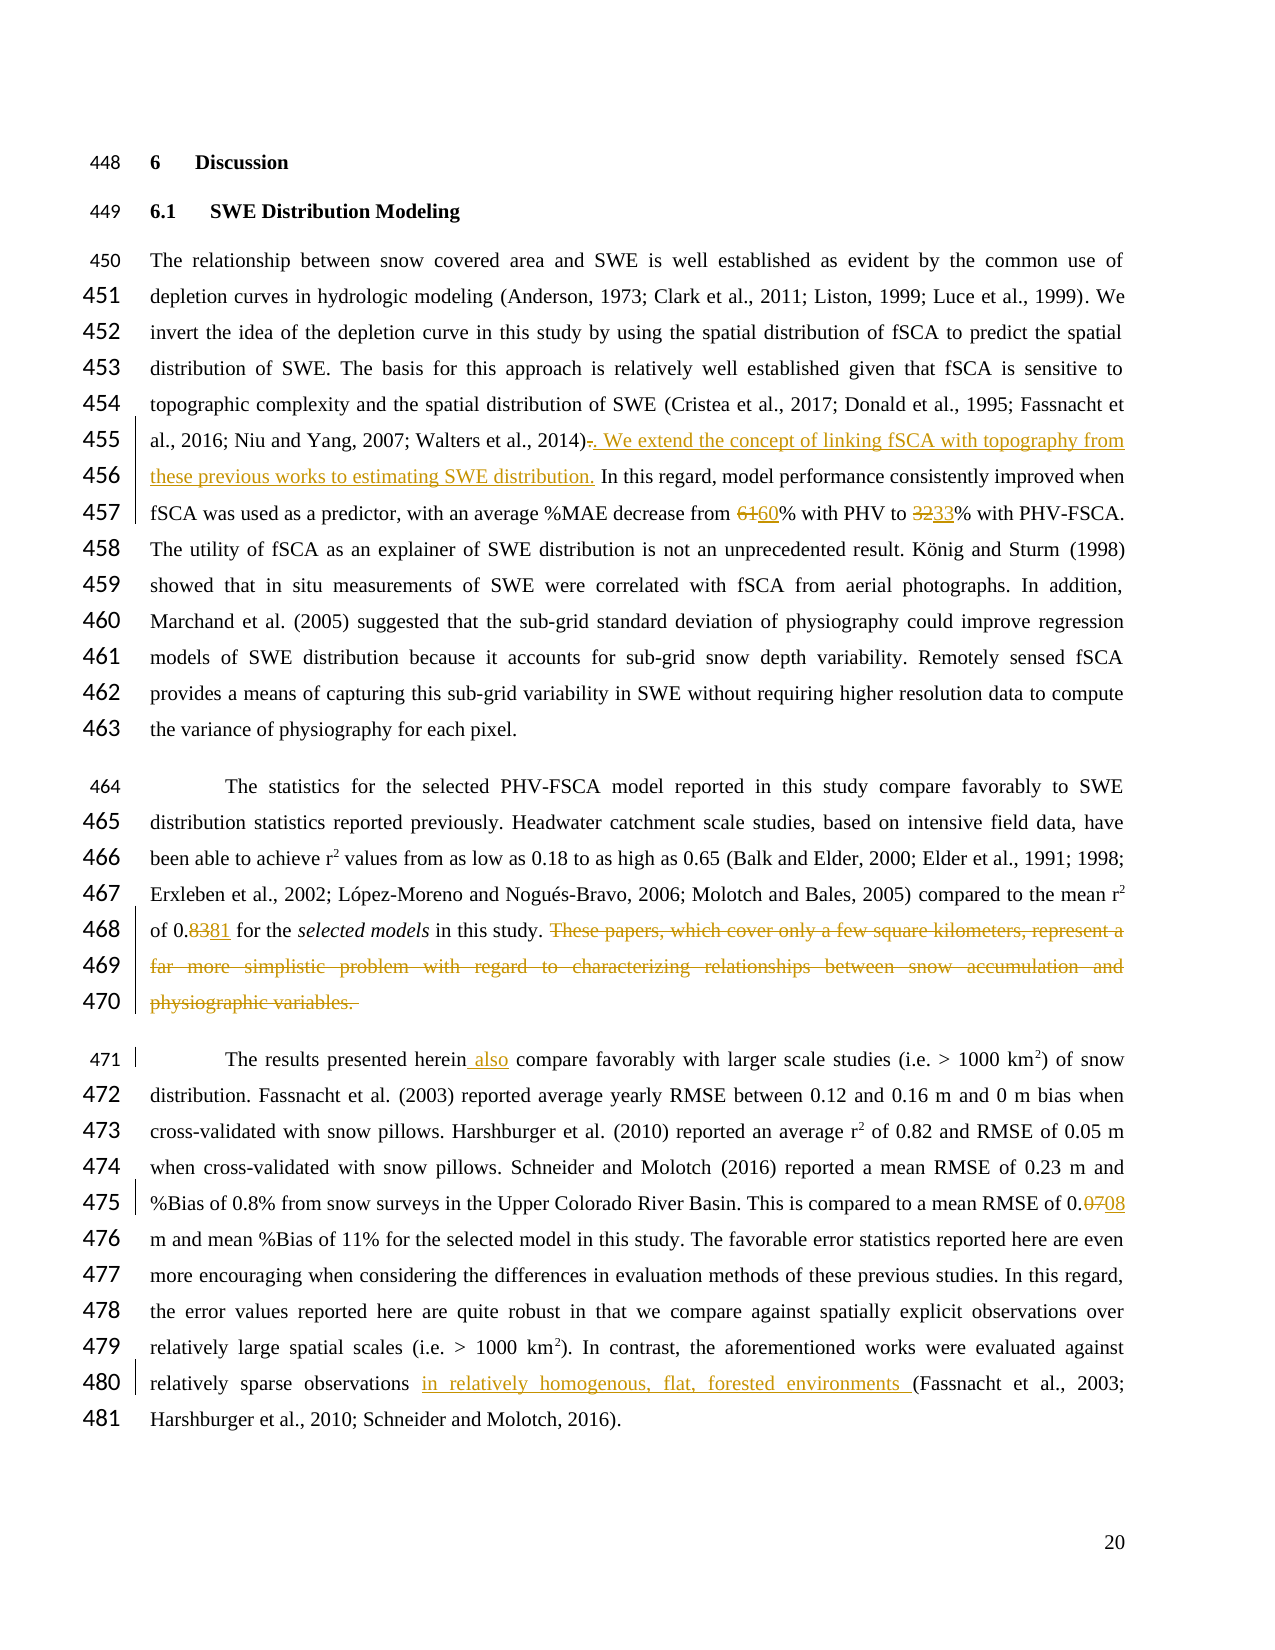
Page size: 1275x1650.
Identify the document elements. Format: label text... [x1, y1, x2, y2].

text The statistics for the selected PHV-FSCA model reported in this study compare favorably to SWE distribution statistics reported previously. Headwater catchment scale studies, based on intensive field data, have been able to achieve r2 values from as low as 0.18 to as high as 0.65 (Balk and Elder, 2000; Elder et al., 1991; 1998; Erxleben et al., 2002; López-Moreno and Nogués-Bravo, 2006; Molotch and Bales, 2005) compared to the mean r2 of 0. for the selected models in this study. [150, 773, 1125, 1014]
text The results presented herein compare favorably with larger scale studies (i.e. > 1000 km2) of snow distribution. Fassnacht et al. (2003) reported average yearly RMSE between 0.12 and 0.16 m and 0 m bias when cross-validated with snow pillows. Harshburger et al. (2010) reported an average r2 of 0.82 and RMSE of 0.05 m when cross-validated with snow pillows. Schneider and Molotch (2016) reported a mean RMSE of 0.23 m and %Bias of 0.8% from snow surveys in the Upper Colorado River Basin. This is compared to a mean RMSE of 0. m and mean %Bias of 11% for the selected model in this study. The favorable error statistics reported here are even more encouraging when considering the differences in evaluation methods of these previous studies. In this regard, the error values reported here are quite robust in that we compare against spatially explicit observations over relatively large spatial scales (i.e. > 1000 km2). In contrast, the aforementioned works were evaluated against relatively sparse observations (Fassnacht et al., 2003; Harshburger et al., 2010; Schneider and Molotch, 2016). [150, 1047, 1125, 1431]
subtitle Discussion [150, 150, 1125, 174]
text The relationship between snow covered area and SWE is well established as evident by the common use of depletion curves in hydrologic modeling (Anderson, 1973; Clark et al., 2011; Liston, 1999; Luce et al., 1999). We invert the idea of the depletion curve in this study by using the spatial distribution of fSCA to predict the spatial distribution of SWE. The basis for this approach is relatively well established given that fSCA is sensitive to topographic complexity and the spatial distribution of SWE (Cristea et al., 2017; Donald et al., 1995; Fassnacht et al., 2016; Niu and Yang, 2007; Walters et al., 2014) In this regard, model performance consistently improved when fSCA was used as a predictor, with an average %MAE decrease from % with PHV to % with PHV-FSCA. The utility of fSCA as an explainer of SWE distribution is not an unprecedented result. König and Sturm (1998) showed that in situ measurements of SWE were correlated with fSCA from aerial photographs. In addition, Marchand et al. (2005) suggested that the sub-grid standard deviation of physiography could improve regression models of SWE distribution because it accounts for sub-grid snow depth variability. Remotely sensed fSCA provides a means of capturing this sub-grid variability in SWE without requiring higher resolution data to compute the variance of physiography for each pixel. [150, 248, 1125, 741]
subtitle SWE Distribution Modeling [150, 199, 1125, 223]
